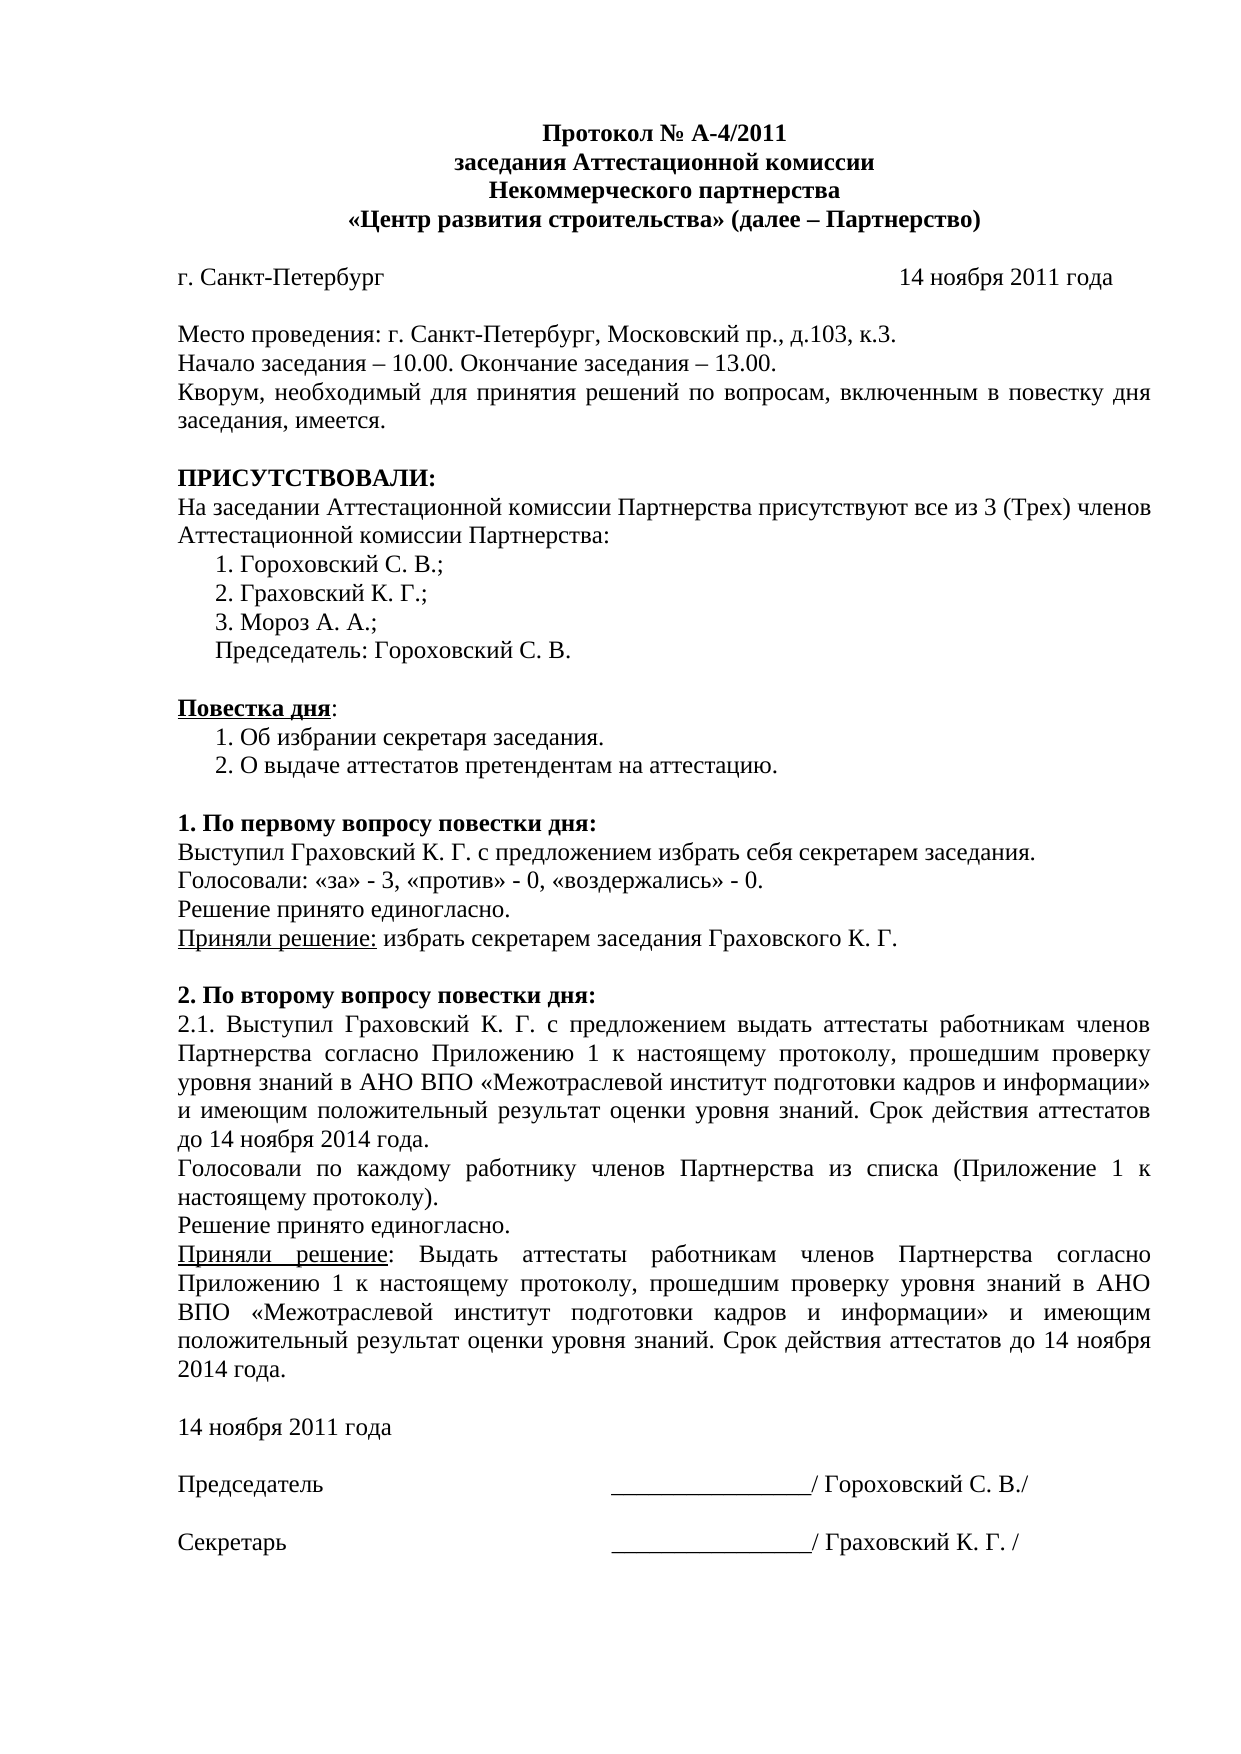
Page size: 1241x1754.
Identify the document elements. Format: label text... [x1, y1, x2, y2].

text Протокол № А-4/2011 [177, 118, 1152, 147]
text Председатель ________________/ Гороховский С. В. / [177, 1469, 1152, 1498]
text Приняли решение: избрать секретарем заседания Граховского К. Г. [177, 923, 1152, 952]
text заседания Аттестационной комиссии [177, 147, 1152, 176]
text Приняли решение: Выдать аттестаты работникам членов Партнерства согласно Приложению 1 к настоящему протоколу, прошедшим проверку уровня знаний в АНО ВПО «Межотраслевой институт подготовки кадров и информации» и имеющим положительный результат оценки уровня знаний. Срок действия аттестатов до 14 ноября 2014 года. [177, 1239, 1152, 1383]
text 3. Мороз А. А.; [215, 607, 1152, 636]
text На заседании Аттестационной комиссии Партнерства присутствуют все из 3 (Трех) членов Аттестационной комиссии Партнерства: [177, 492, 1152, 549]
text Председатель: Гороховский С. В. [215, 636, 1152, 664]
text Начало заседания – 10.00. Окончание заседания – 13.00. [177, 348, 1152, 377]
text 1. Об избрании секретаря заседания. [215, 722, 1152, 751]
text г. Санкт-Петербург 14 ноября 2011 года [177, 262, 1152, 291]
text 14 ноября 2011 года [177, 1412, 1152, 1441]
text Голосовали: «за» - 3, «против» - 0, «воздержались» - 0. [177, 866, 1152, 894]
text Повестка дня: [177, 693, 1152, 722]
text Место проведения: г. Санкт-Петербург, Московский пр., д.103, к.3. [177, 319, 1152, 348]
text Некоммерческого партнерства [177, 176, 1152, 204]
text Голосовали по каждому работнику членов Партнерства из списка (Приложение 1 к настоящему протоколу). [177, 1153, 1152, 1211]
text Решение принято единогласно. [177, 1211, 1152, 1239]
text 2. По второму вопросу повестки дня: [177, 981, 1152, 1009]
text 2. О выдаче аттестатов претендентам на аттестацию. [215, 751, 1152, 779]
text Секретарь ________________/ Граховский К. Г. / [177, 1527, 1152, 1556]
text 1. Гороховский С. В.; [215, 549, 1152, 578]
text Решение принято единогласно. [177, 894, 1152, 923]
text 1. По первому вопросу повестки дня: [177, 808, 1152, 837]
text ПРИСУТСТВОВАЛИ: [177, 463, 1152, 492]
text 2.1. Выступил Граховский К. Г. с предложением выдать аттестаты работникам членов Партнерства согласно Приложению 1 к настоящему протоколу, прошедшим проверку уровня знаний в АНО ВПО «Межотраслевой институт подготовки кадров и информации» и имеющим положительный результат оценки уровня знаний. Срок действия аттестатов до 14 ноября 2014 года. [177, 1009, 1152, 1153]
text Выступил Граховский К. Г. с предложением избрать себя секретарем заседания. [177, 837, 1152, 866]
text «Центр развития строительства» (далее – Партнерство) [177, 204, 1152, 233]
text Кворум, необходимый для принятия решений по вопросам, включенным в повестку дня заседания, имеется. [177, 377, 1152, 434]
text 2. Граховский К. Г.; [215, 578, 1152, 607]
